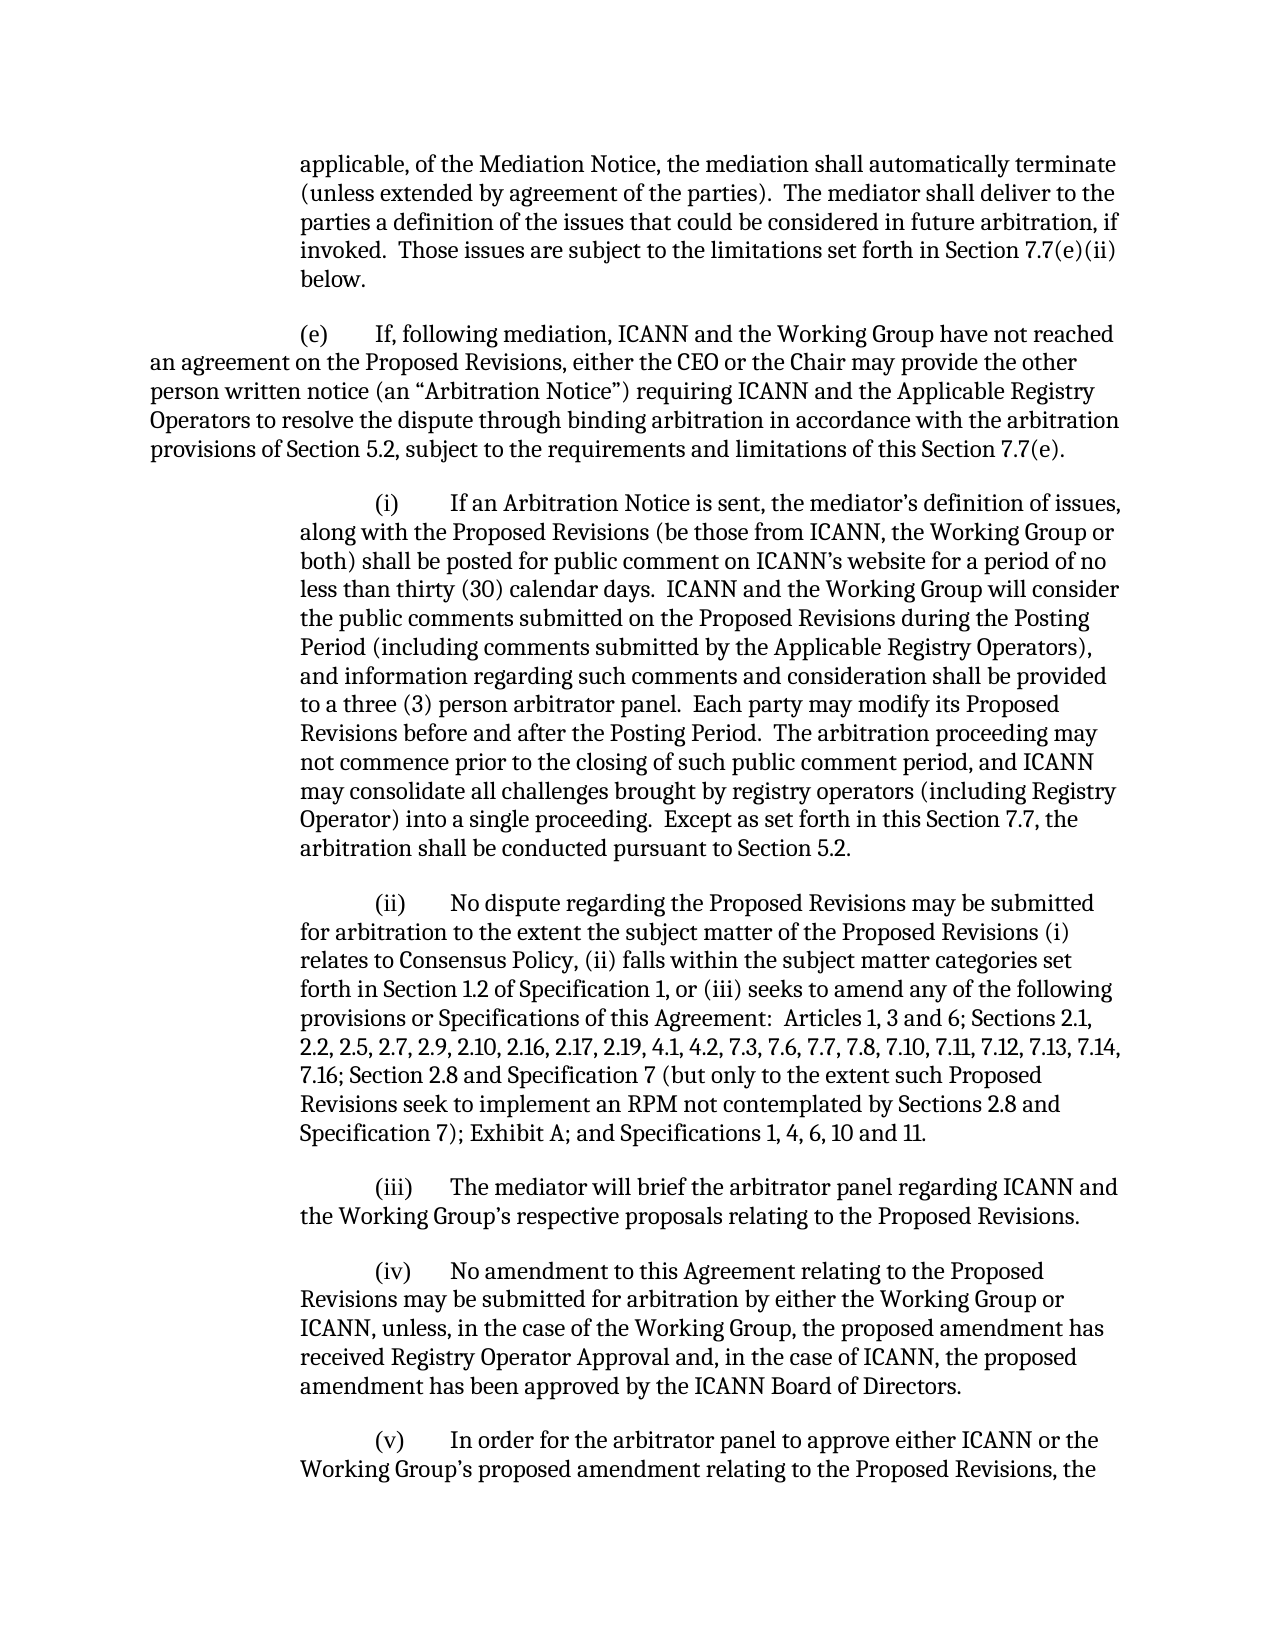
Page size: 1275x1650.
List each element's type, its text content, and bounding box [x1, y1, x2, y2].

text If an Arbitration Notice is sent, the mediator’s definition of issues, along with the Proposed Revisions (be those from ICANN, the Working Group or both) shall be posted for public comment on ICANN’s website for a period of no less than thirty (30) calendar days. ICANN and the Working Group will consider the public comments submitted on the Proposed Revisions during the Posting Period (including comments submitted by the Applicable Registry Operators), and information regarding such comments and consideration shall be provided to a three (3) person arbitrator panel. Each party may modify its Proposed Revisions before and after the Posting Period. The arbitration proceeding may not commence prior to the closing of such public comment period, and ICANN may consolidate all challenges brought by registry operators (including Registry Operator) into a single proceeding. Except as set forth in this Section 7.7, the arbitration shall be conducted pursuant to Section 5.2. [300, 488, 1125, 863]
text The mediator will brief the arbitrator panel regarding ICANN and the Working Group’s respective proposals relating to the Proposed Revisions. [300, 1172, 1125, 1231]
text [300, 150, 1125, 294]
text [300, 1425, 1125, 1484]
text No dispute regarding the Proposed Revisions may be submitted for arbitration to the extent the subject matter of the Proposed Revisions (i) relates to Consensus Policy, (ii) falls within the subject matter categories set forth in Section 1.2 of Specification 1, or (iii) seeks to amend any of the following provisions or Specifications of this Agreement: Articles 1, 3 and 6; Sections 2.1, 2.2, 2.5, 2.7, 2.9, 2.10, 2.16, 2.17, 2.19, 4.1, 4.2, 7.3, 7.6, 7.7, 7.8, 7.10, 7.11, 7.12, 7.13, 7.14, 7.16; Section 2.8 and Specification 7 (but only to the extent such Proposed Revisions seek to implement an RPM not contemplated by Sections 2.8 and Specification 7); Exhibit A; and Specifications 1, 4, 6, 10 and 11. [300, 888, 1125, 1147]
text No amendment to this Agreement relating to the Proposed Revisions may be submitted for arbitration by either the Working Group or ICANN, unless, in the case of the Working Group, the proposed amendment has received Registry Operator Approval and, in the case of ICANN, the proposed amendment has been approved by the ICANN Board of Directors. [300, 1256, 1125, 1400]
text If, following mediation, ICANN and the Working Group have not reached an agreement on the Proposed Revisions, either the CEO or the Chair may provide the other person written notice (an “Arbitration Notice”) requiring ICANN and the Applicable Registry Operators to resolve the dispute through binding arbitration in accordance with the arbitration provisions of Section 5.2, subject to the requirements and limitations of this Section 7.7(e). [150, 319, 1125, 463]
